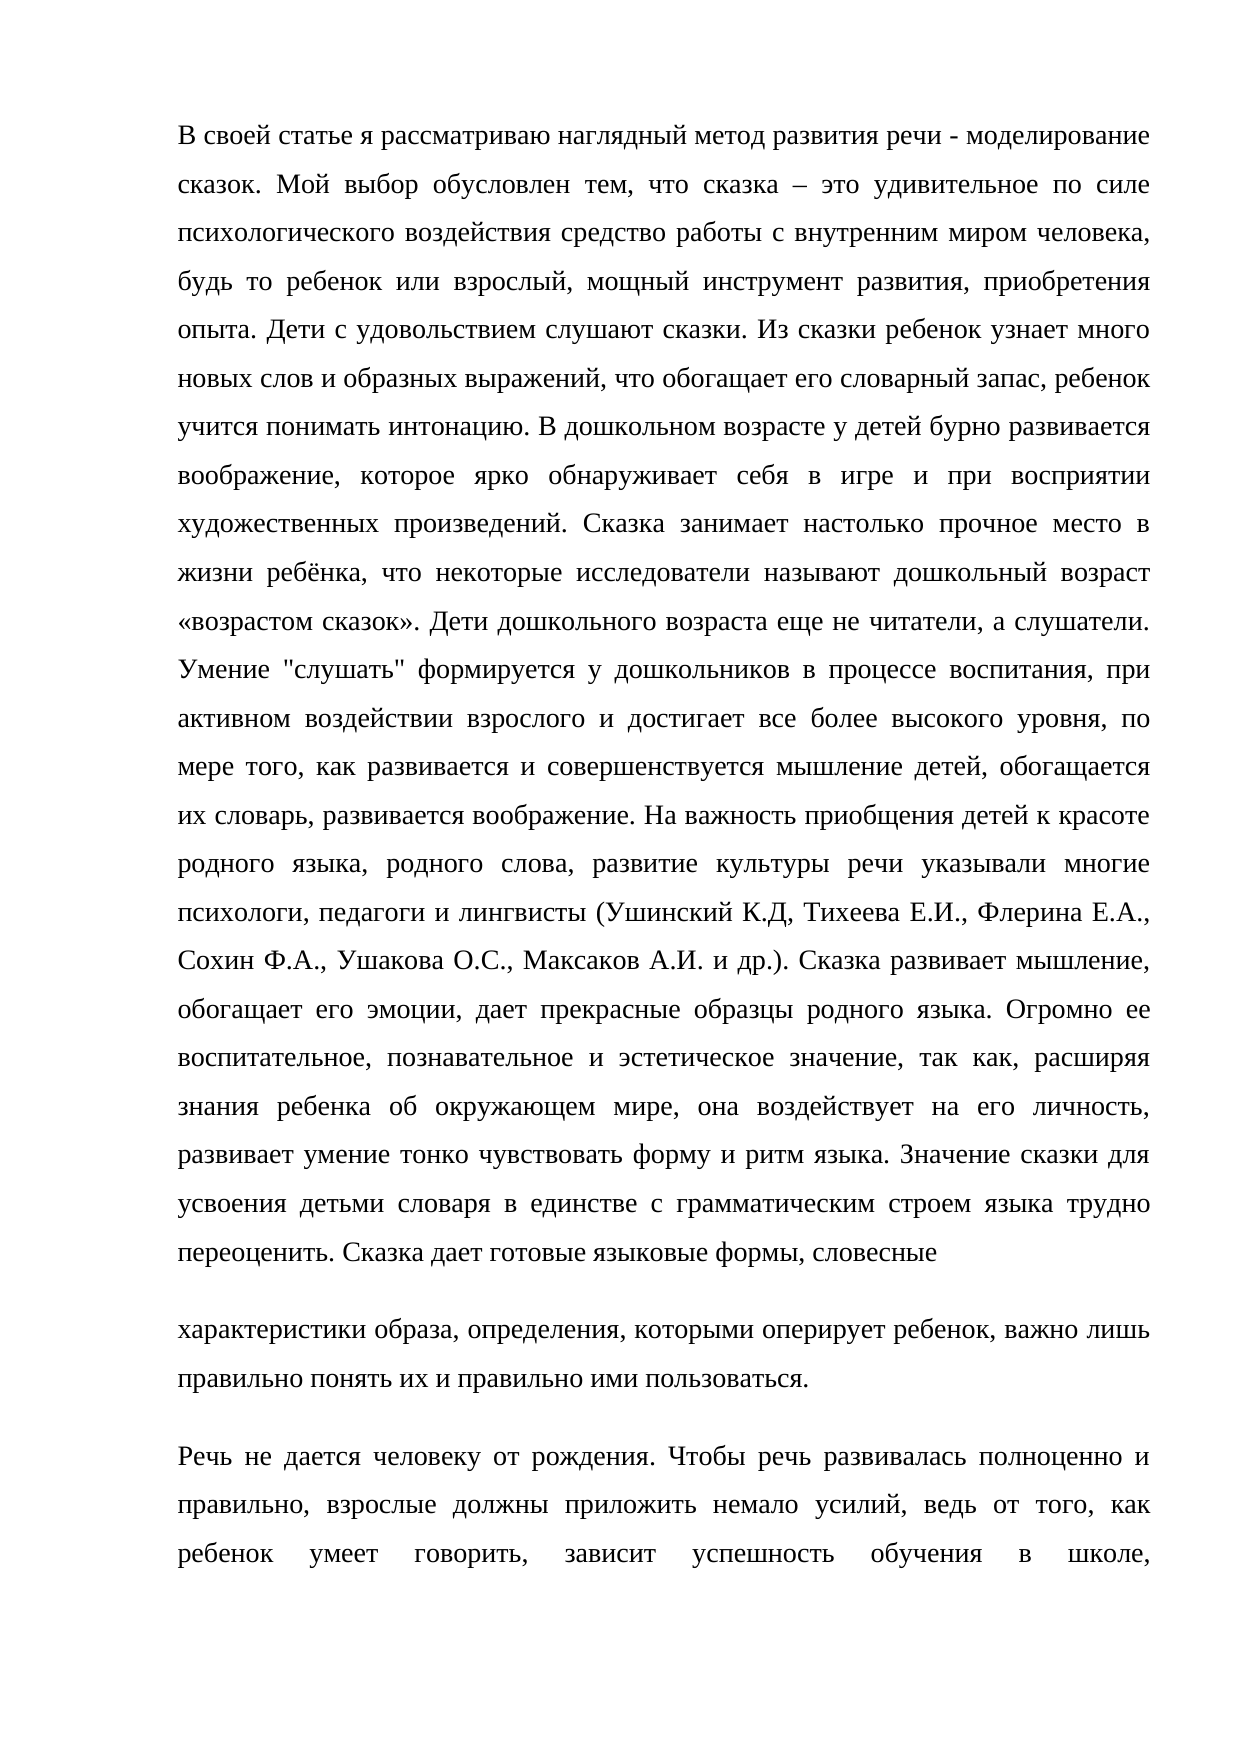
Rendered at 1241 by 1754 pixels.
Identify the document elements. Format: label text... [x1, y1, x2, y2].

text В своей статье я рассматриваю наглядный метод развития речи - моделирование сказок. Мой выбор обусловлен тем, что сказка – это удивительное по силе психологического воздействия средство работы с внутренним миром человека, будь то ребенок или взрослый, мощный инструмент развития, приобретения опыта. Дети с удовольствием слушают сказки. Из сказки ребенок узнает много новых слов и образных выражений, что обогащает его словарный запас, ребенок учится понимать интонацию. В дошкольном возрасте у детей бурно развивается воображение, которое ярко обнаруживает себя в игре и при восприятии художественных произведений. Сказка занимает настолько прочное место в жизни ребёнка, что некоторые исследователи называют дошкольный возраст «возрастом сказок». Дети дошкольного возраста еще не читатели, а слушатели. Умение "слушать" формируется у дошкольников в процессе воспитания, при активном воздействии взрослого и достигает все более высокого уровня, по мере того, как развивается и совершенствуется мышление детей, обогащается их словарь, развивается воображение. На важность приобщения детей к красоте родного языка, родного слова, развитие культуры речи указывали многие психологи, педагоги и лингвисты (Ушинский К.Д, Тихеева Е.И., Флерина Е.А., Сохин Ф.А., Ушакова О.С., Максаков А.И. и др.). Сказка развивает мышление, обогащает его эмоции, дает прекрасные образцы родного языка. Огромно ее воспитательное, познавательное и эстетическое значение, так как, расширяя знания ребенка об окружающем мире, она воздействует на его личность, развивает умение тонко чувствовать форму и ритм языка. Значение сказки для усвоения детьми словаря в единстве с грамматическим строем языка трудно переоценить. Сказка дает готовые языковые формы, словесные [177, 118, 1152, 1267]
text характеристики образа, определения, которыми оперирует ребенок, важно лишь правильно понять их и правильно ими пользоваться. [177, 1312, 1152, 1393]
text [177, 1438, 1152, 1568]
